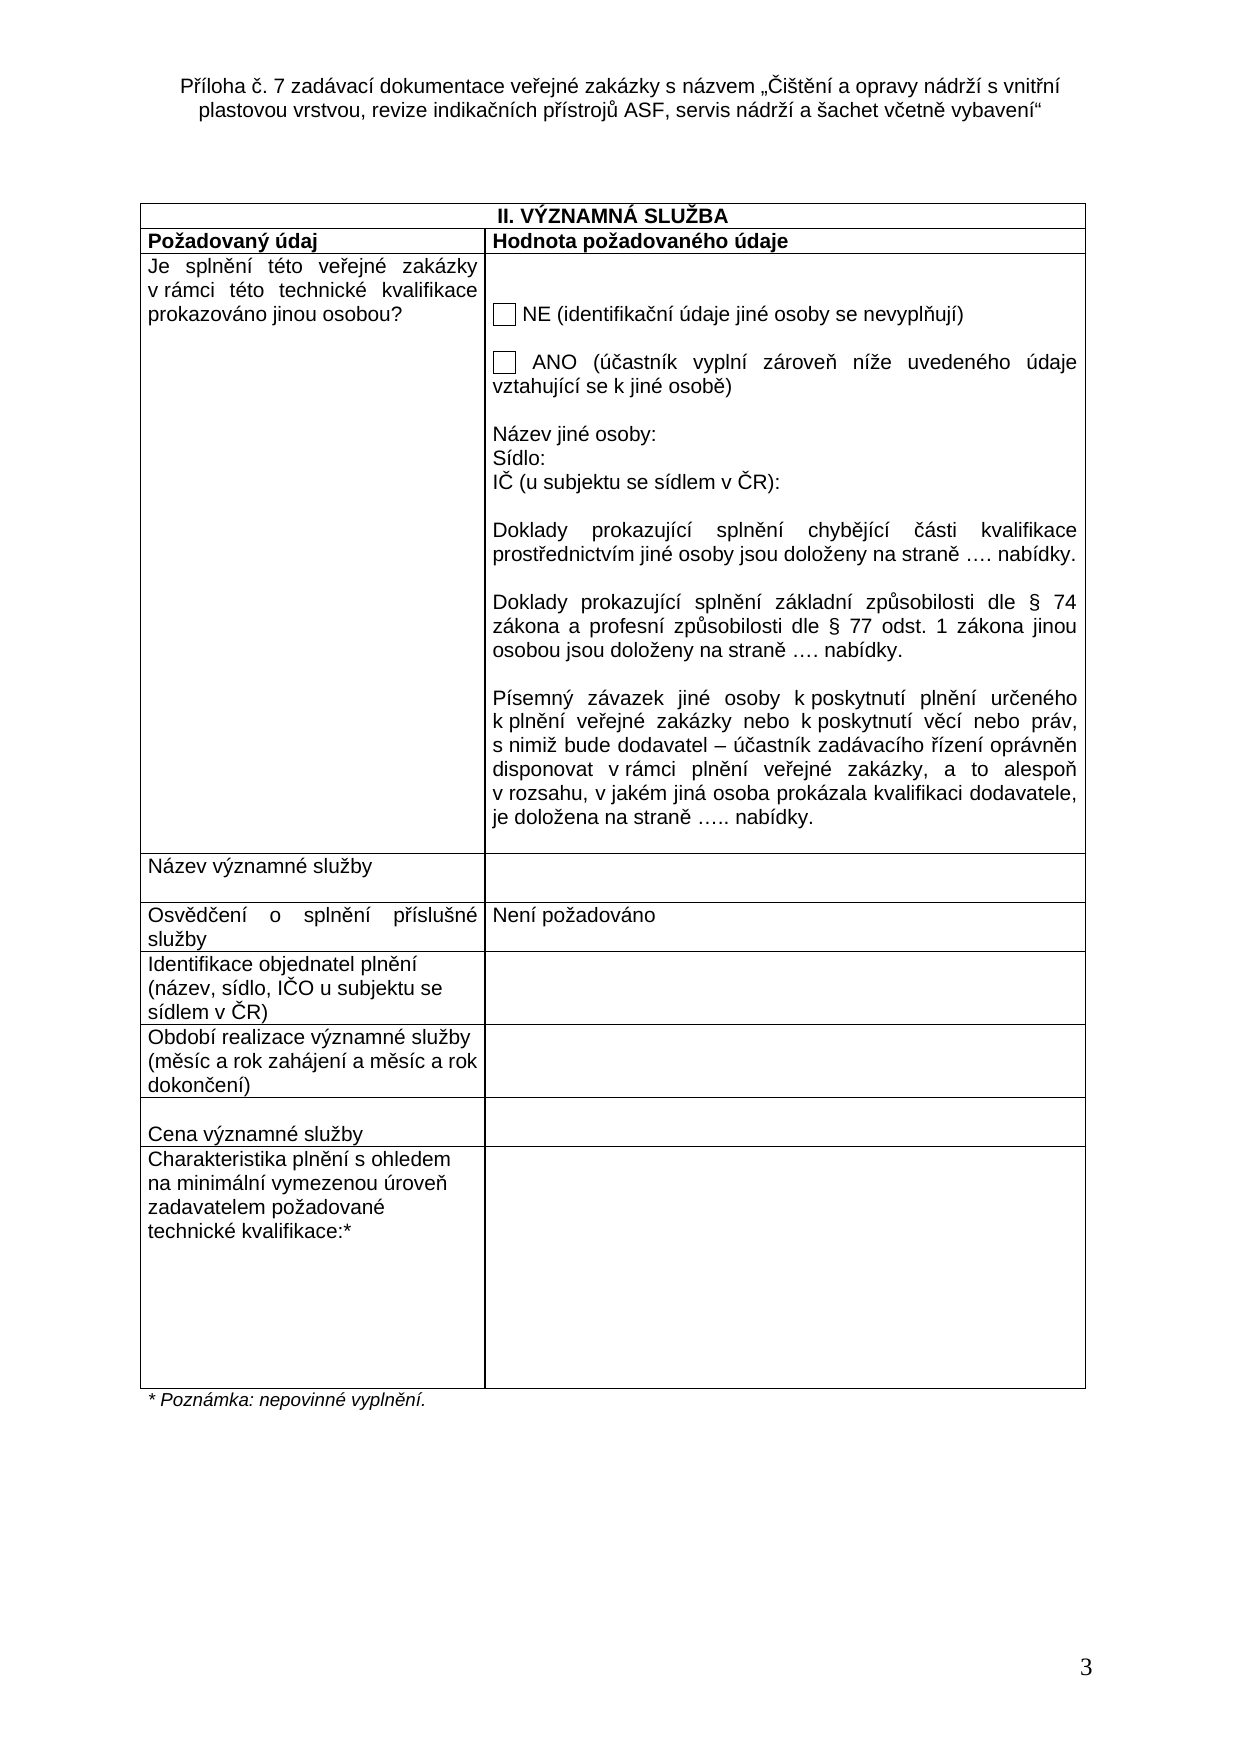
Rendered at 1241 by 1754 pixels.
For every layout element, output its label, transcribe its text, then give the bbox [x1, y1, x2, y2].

table_cell Je splnění této veřejné zakázky v rámci této technické kvalifikace prokazováno jinou osobou? [141, 254, 484, 853]
table_cell [486, 952, 1085, 1024]
table_cell [486, 1147, 1085, 1387]
table_cell Požadovaný údaj [141, 229, 484, 253]
table_cell Identifikace objednatel plnění (název, sídlo, IČO u subjektu se sídlem v ČR) [141, 952, 484, 1024]
table_header II. významná sLUŽBA [141, 204, 1085, 228]
table_cell Období realizace významné služby (měsíc a rok zahájení a měsíc a rok dokončení) [141, 1025, 484, 1097]
table_cell [486, 1025, 1085, 1097]
table_cell [486, 854, 1085, 902]
table_cell Hodnota požadovaného údaje [486, 229, 1085, 253]
table_cell Cena významné služby [141, 1098, 484, 1146]
table_cell Charakteristika plnění s ohledem na minimální vymezenou úroveň zadavatelem požadované technické kvalifikace:* [141, 1147, 484, 1387]
table_cell Název významné služby [141, 854, 484, 902]
table_cell Osvědčení o splnění příslušné služby [141, 903, 484, 951]
text * Poznámka: nepovinné vyplnění. [148, 1388, 1093, 1410]
table_cell NE (identifikační údaje jiné osoby se nevyplňují) ANO (účastník vyplní zároveň níže uvedeného údaje vztahující se k jiné osobě) Název jiné osoby: Sídlo: IČ (u subjektu se sídlem v ČR): Doklady prokazující splnění chybějící části kvalifikace prostřednictvím jiné osoby jsou doloženy na straně …. nabídky. Doklady prokazující splnění základní způsobilosti dle § 74 zákona a profesní způsobilosti dle § 77 odst. 1 zákona jinou osobou jsou doloženy na straně …. nabídky. Písemný závazek jiné osoby k poskytnutí plnění určeného k plnění veřejné zakázky nebo k poskytnutí věcí nebo práv, s nimiž bude dodavatel – účastník zadávacího řízení oprávněn disponovat v rámci plnění veřejné zakázky, a to alespoň v rozsahu, v jakém jiná osoba prokázala kvalifikaci dodavatele, je doložena na straně ….. nabídky. [486, 254, 1085, 853]
table_cell [486, 1098, 1085, 1146]
table_cell Není požadováno [486, 903, 1085, 951]
